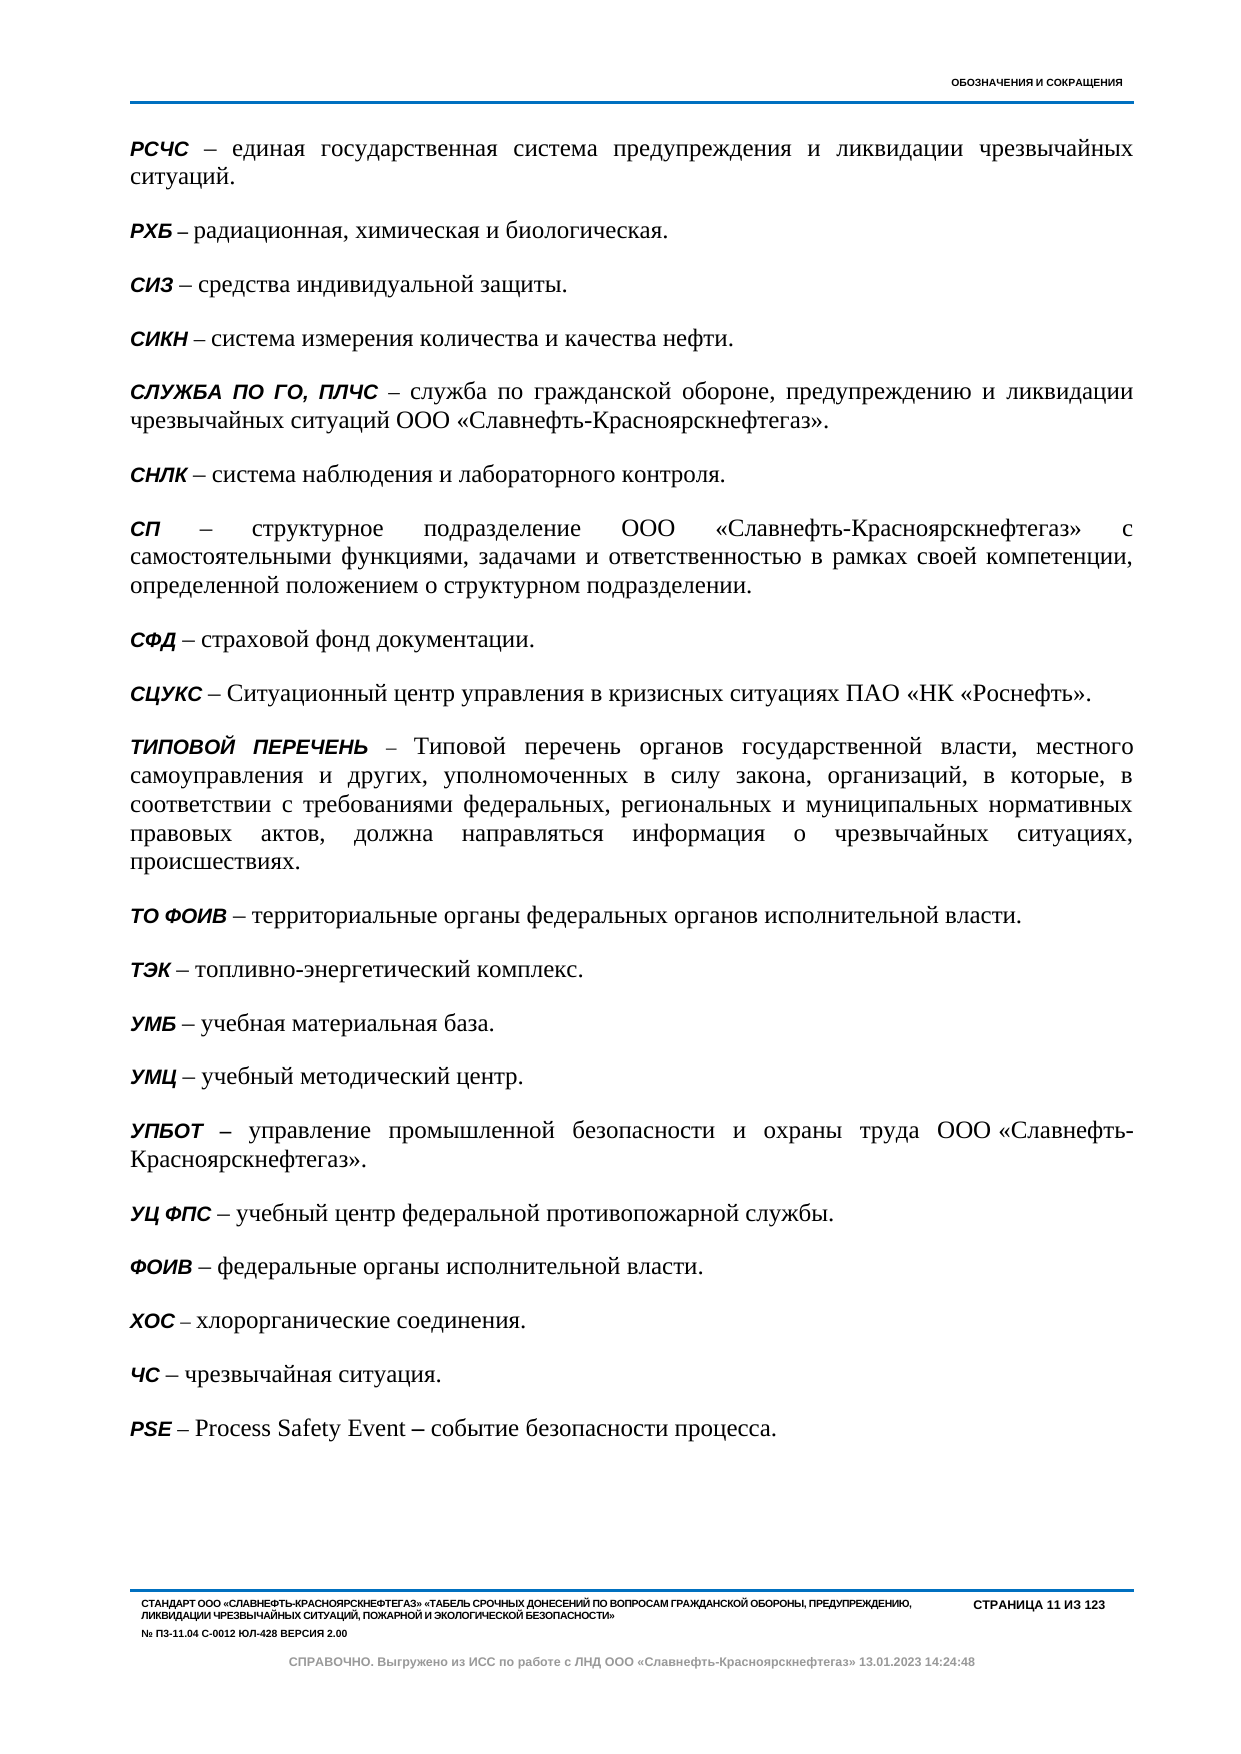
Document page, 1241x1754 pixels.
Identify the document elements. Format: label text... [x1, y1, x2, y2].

text РСЧС – единая государственная система предупреждения и ликвидации чрезвычайных ситуаций. [130, 133, 1134, 190]
text ФОИВ – федеральные органы исполнительной власти. [130, 1251, 1134, 1280]
text ЧС – чрезвычайная ситуация. [130, 1359, 1134, 1388]
text УМЦ – учебный методический центр. [130, 1061, 1134, 1090]
text ТИПОВОЙ ПЕРЕЧЕНЬ – Типовой перечень органов государственной власти, местного самоуправления и других, уполномоченных в силу закона, организаций, в которые, в соответствии с требованиями федеральных, региональных и муниципальных нормативных правовых актов, должна направляться информация о чрезвычайных ситуациях, происшествиях. [130, 731, 1134, 875]
text УЦ ФПС – учебный центр федеральной противопожарной службы. [130, 1198, 1134, 1226]
text УМБ – учебная материальная база. [130, 1008, 1134, 1036]
text УПБОТ – управление промышленной безопасности и охраны труда ООО «Славнефть-Красноярскнефтегаз». [130, 1115, 1134, 1173]
text СИКН – система измерения количества и качества нефти. [130, 323, 1134, 351]
text ТЭК – топливно-энергетический комплекс. [130, 954, 1134, 983]
text СИЗ – средства индивидуальной защиты. [130, 269, 1134, 298]
text СЦУКС – Ситуационный центр управления в кризисных ситуациях ПАО «НК «Роснефть». [130, 678, 1134, 706]
text СНЛК – система наблюдения и лабораторного контроля. [130, 459, 1134, 488]
text СЛУЖБА ПО ГО, ПЛЧС – служба по гражданской обороне, предупреждению и ликвидации чрезвычайных ситуаций ООО «Славнефть-Красноярскнефтегаз». [130, 376, 1134, 434]
text PSE – Process Safety Event – событие безопасности процесса. [130, 1413, 1134, 1441]
text СФД – страховой фонд документации. [130, 624, 1134, 653]
text СП – структурное подразделение ООО «Славнефть-Красноярскнефтегаз» с самостоятельными функциями, задачами и ответственностью в рамках своей компетенции, определенной положением о структурном подразделении. [130, 513, 1134, 599]
text ХОС – хлорорганические соединения. [130, 1305, 1134, 1334]
text ТО ФОИВ – территориальные органы федеральных органов исполнительной власти. [130, 900, 1134, 929]
text РХБ – радиационная, химическая и биологическая. [130, 215, 1134, 244]
